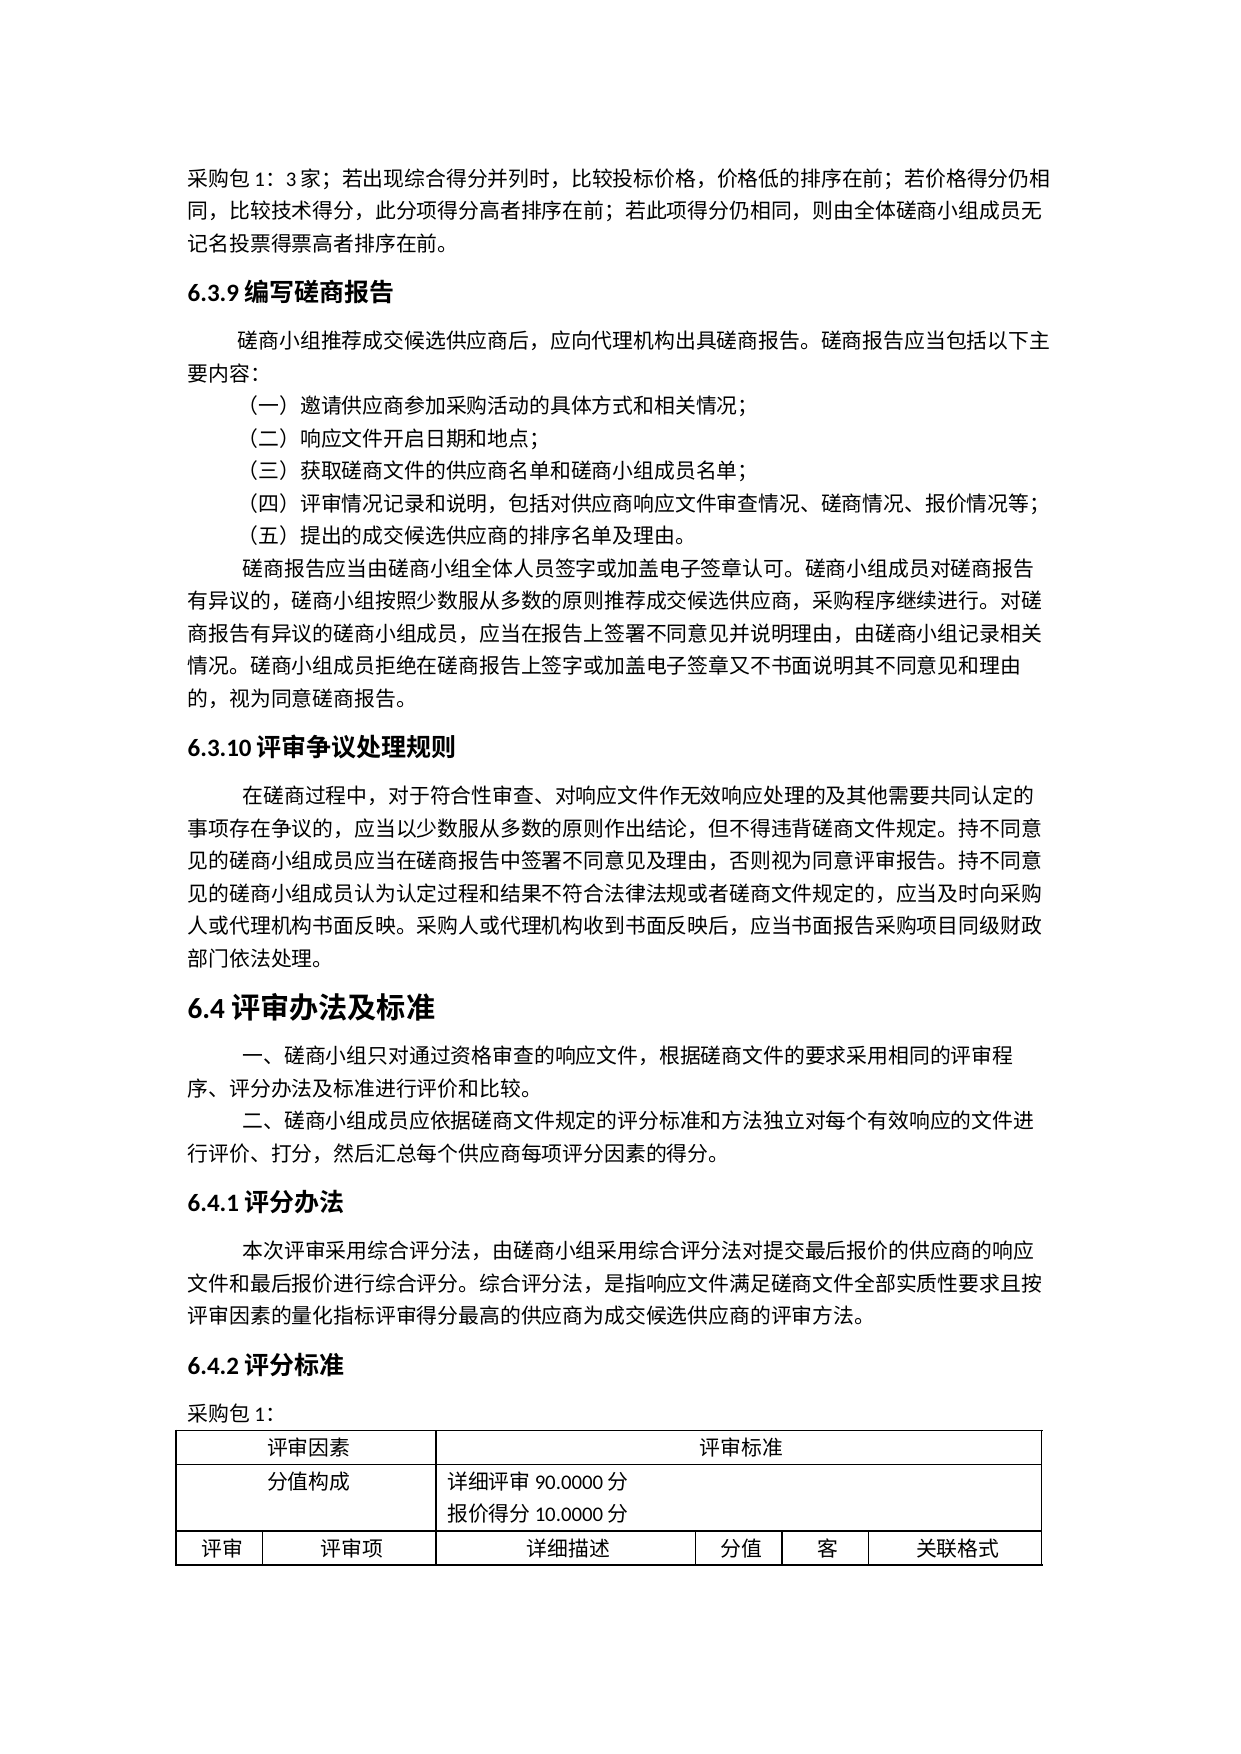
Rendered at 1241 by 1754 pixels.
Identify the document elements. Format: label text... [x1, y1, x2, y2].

text 一、磋商小组只对通过资格审查的响应文件，根据磋商文件的要求采用相同的评审程序、评分办法及标准进行评价和比较。 [187, 1039, 1053, 1104]
text 本次评审采用综合评分法，由磋商小组采用综合评分法对提交最后报价的供应商的响应文件和最后报价进行综合评分。综合评分法，是指响应文件满足磋商文件全部实质性要求且按评审因素的量化指标评审得分最高的供应商为成交候选供应商的评审方法。 [187, 1234, 1053, 1332]
table_cell 详细描述 [437, 1532, 695, 1564]
text （三）获取磋商文件的供应商名单和磋商小组成员名单； [187, 454, 1053, 487]
text （二）响应文件开启日期和地点； [187, 422, 1053, 454]
table_cell 评审因素分类 [177, 1532, 262, 1564]
table_cell 详细评审90.0000分 报价得分10.0000分 [437, 1465, 1041, 1530]
text 6.3.9编写磋商报告 [187, 259, 1053, 324]
table_cell 分值构成 [177, 1465, 435, 1530]
text 二、磋商小组成员应依据磋商文件规定的评分标准和方法独立对每个有效响应的文件进行评价、打分，然后汇总每个供应商每项评分因素的得分。 [187, 1104, 1053, 1169]
table_header 评审因素 [177, 1431, 435, 1463]
table_cell 评审项 [263, 1532, 435, 1564]
table_cell 分值 [696, 1532, 781, 1564]
table_cell 客观/主观 [783, 1532, 868, 1564]
text （一）邀请供应商参加采购活动的具体方式和相关情况； [187, 389, 1053, 422]
text 磋商报告应当由磋商小组全体人员签字或加盖电子签章认可。磋商小组成员对磋商报告有异议的，磋商小组按照少数服从多数的原则推荐成交候选供应商，采购程序继续进行。对磋商报告有异议的磋商小组成员，应当在报告上签署不同意见并说明理由，由磋商小组记录相关情况。磋商小组成员拒绝在磋商报告上签字或加盖电子签章又不书面说明其不同意见和理由的，视为同意磋商报告。 [187, 552, 1053, 714]
text （五）提出的成交候选供应商的排序名单及理由。 [187, 519, 1053, 552]
table_cell 关联格式 [869, 1532, 1041, 1564]
text （四）评审情况记录和说明，包括对供应商响应文件审查情况、磋商情况、报价情况等； [187, 487, 1053, 519]
table_header 评审标准 [437, 1431, 1041, 1463]
text 采购包1： [187, 1397, 1053, 1429]
text 磋商小组推荐成交候选供应商后，应向代理机构出具磋商报告。磋商报告应当包括以下主要内容： [187, 324, 1053, 389]
text 6.4.2评分标准 [187, 1332, 1053, 1397]
text 6.4.1评分办法 [187, 1169, 1053, 1234]
text 在磋商过程中，对于符合性审查、对响应文件作无效响应处理的及其他需要共同认定的事项存在争议的，应当以少数服从多数的原则作出结论，但不得违背磋商文件规定。持不同意见的磋商小组成员应当在磋商报告中签署不同意见及理由，否则视为同意评审报告。持不同意见的磋商小组成员认为认定过程和结果不符合法律法规或者磋商文件规定的，应当及时向采购人或代理机构书面反映。采购人或代理机构收到书面反映后，应当书面报告采购项目同级财政部门依法处理。 [187, 779, 1053, 974]
text 6.3.10评审争议处理规则 [187, 714, 1053, 779]
text 采购包1：3家；若出现综合得分并列时，比较投标价格，价格低的排序在前；若价格得分仍相同，比较技术得分，此分项得分高者排序在前；若此项得分仍相同，则由全体磋商小组成员无记名投票得票高者排序在前。 [187, 162, 1053, 259]
text 6.4评审办法及标准 [187, 974, 1053, 1039]
